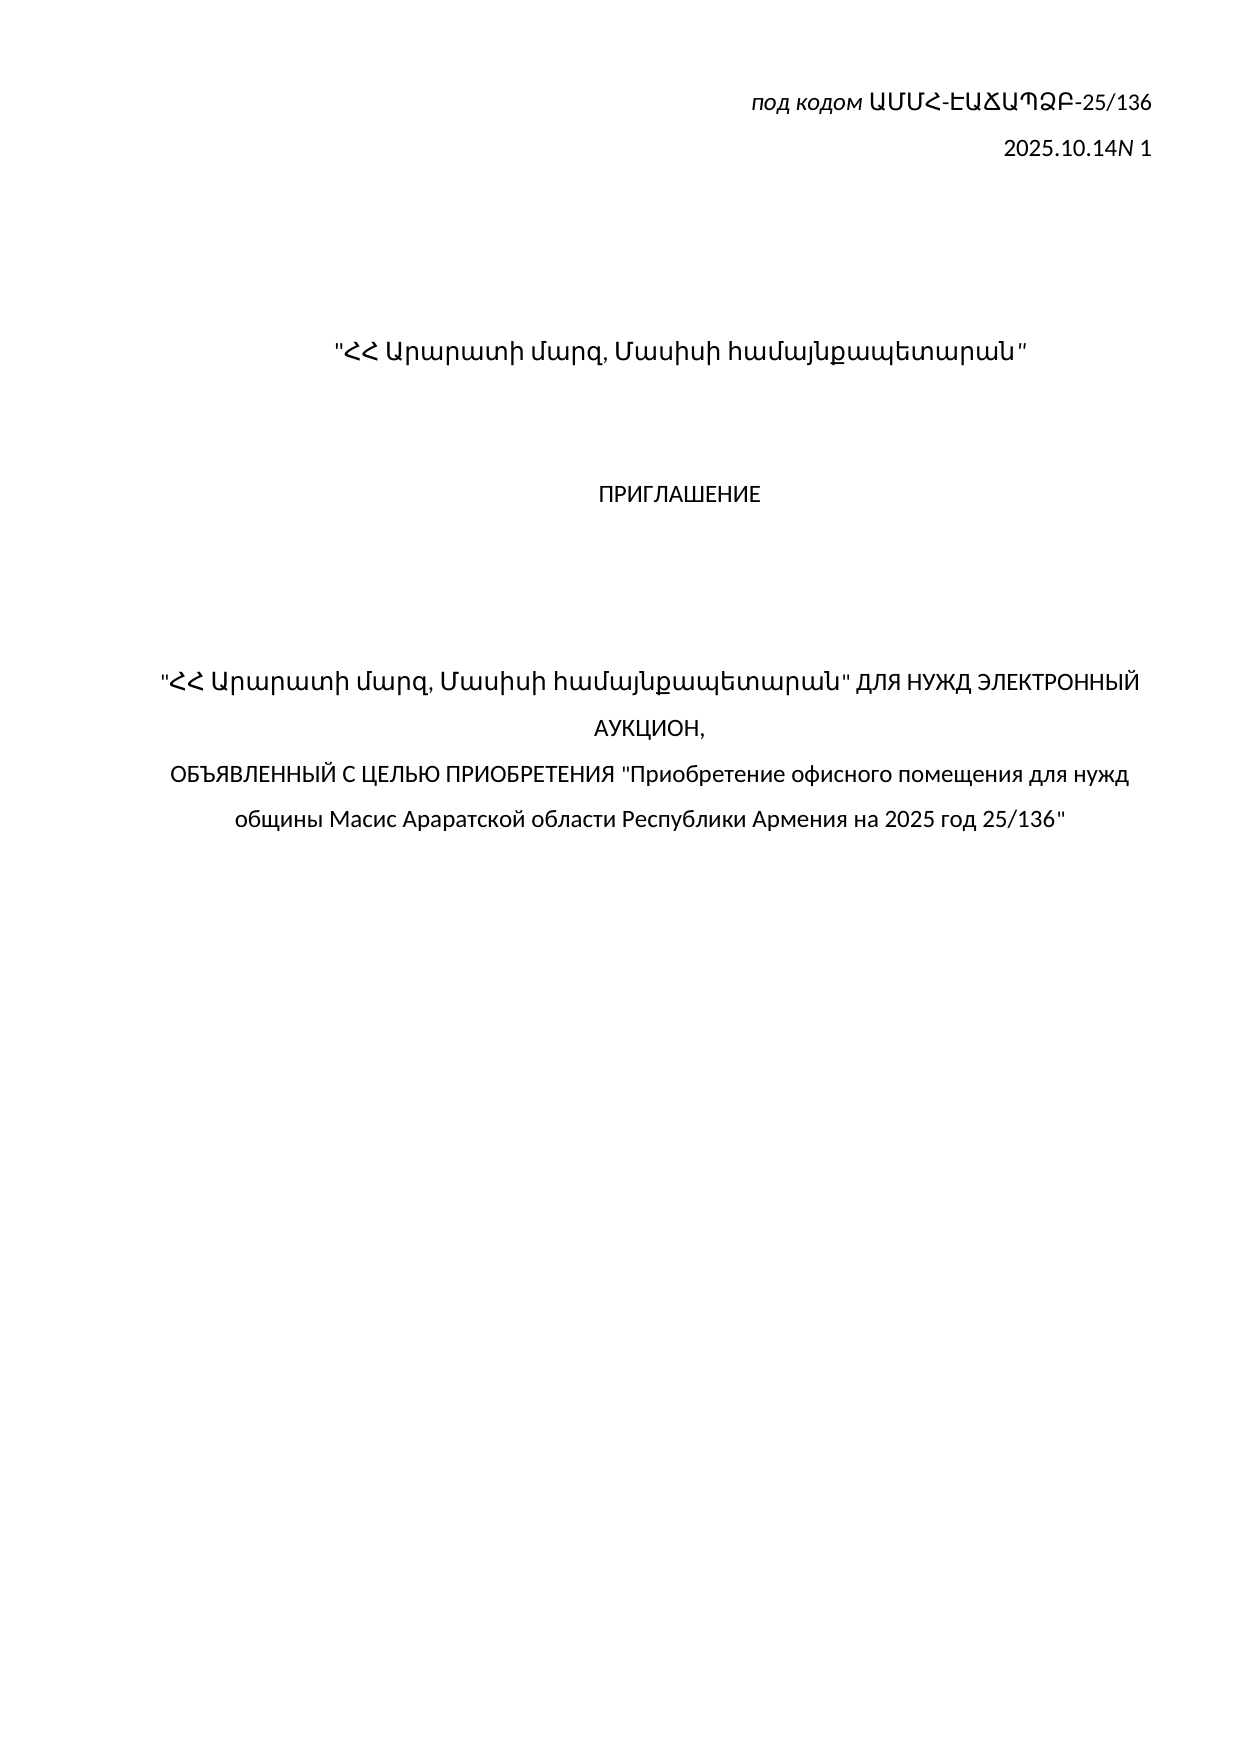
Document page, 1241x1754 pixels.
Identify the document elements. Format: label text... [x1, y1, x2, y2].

text "ՀՀ Արարատի մարզ, Մասիսի համայնքապետարան" ДЛЯ НУЖД ЭЛЕКТРОННЫЙ АУКЦИОН, [148, 666, 1152, 743]
text под кодом ԱՄՄՀ-ԷԱՃԱՊՁԲ-25/136 2025.10.14 N 1 [148, 86, 1152, 163]
text ПРИГЛАШЕНИЕ [148, 478, 1152, 508]
text ОБЪЯВЛЕННЫЙ С ЦЕЛЬЮ ПРИОБРЕТЕНИЯ "Приобретение офисного помещения для нужд общины Масис Араратской области Республики Армения на 2025 год 25/136" [148, 758, 1152, 834]
text "ՀՀ Արարատի մարզ, Մասիսի համայնքապետարան" [148, 336, 1152, 367]
